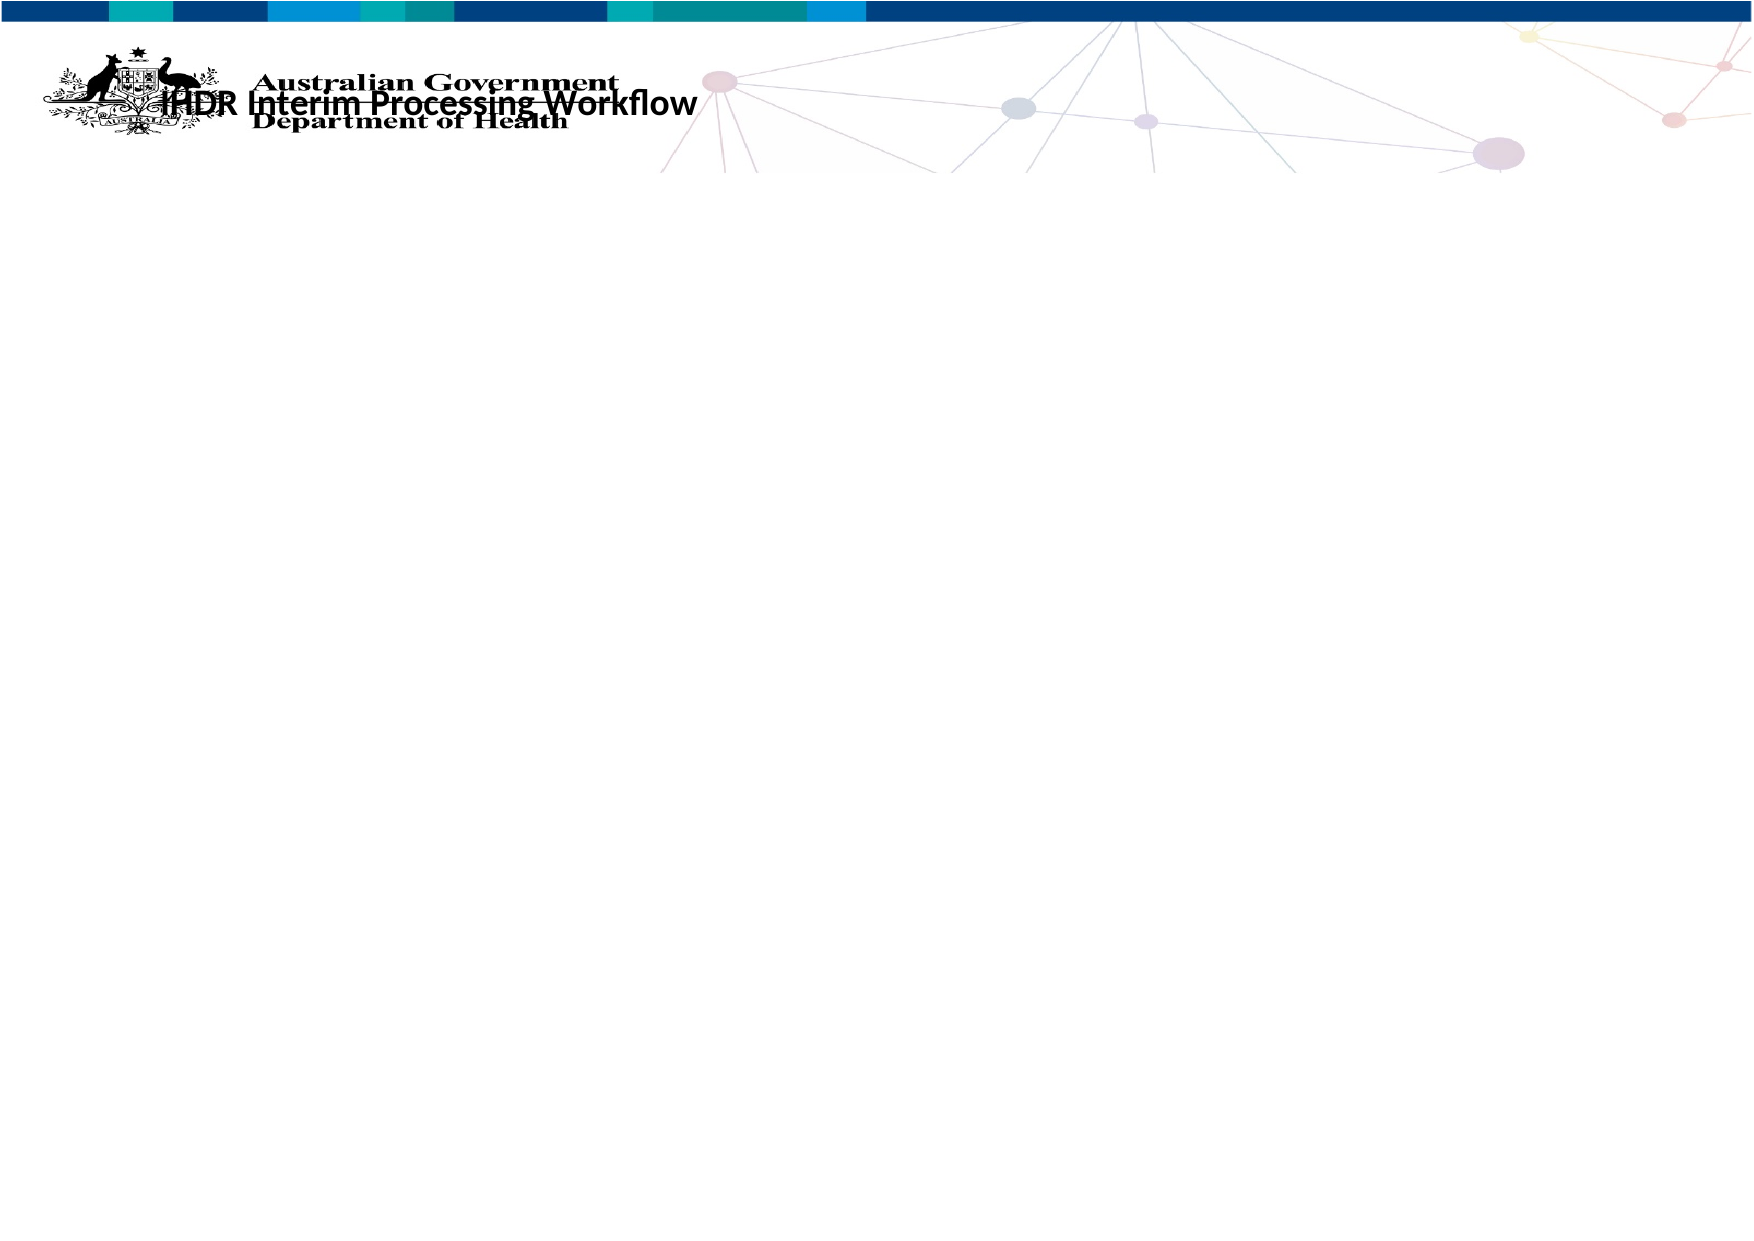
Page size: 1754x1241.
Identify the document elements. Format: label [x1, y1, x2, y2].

picture [1, 1, 1752, 174]
